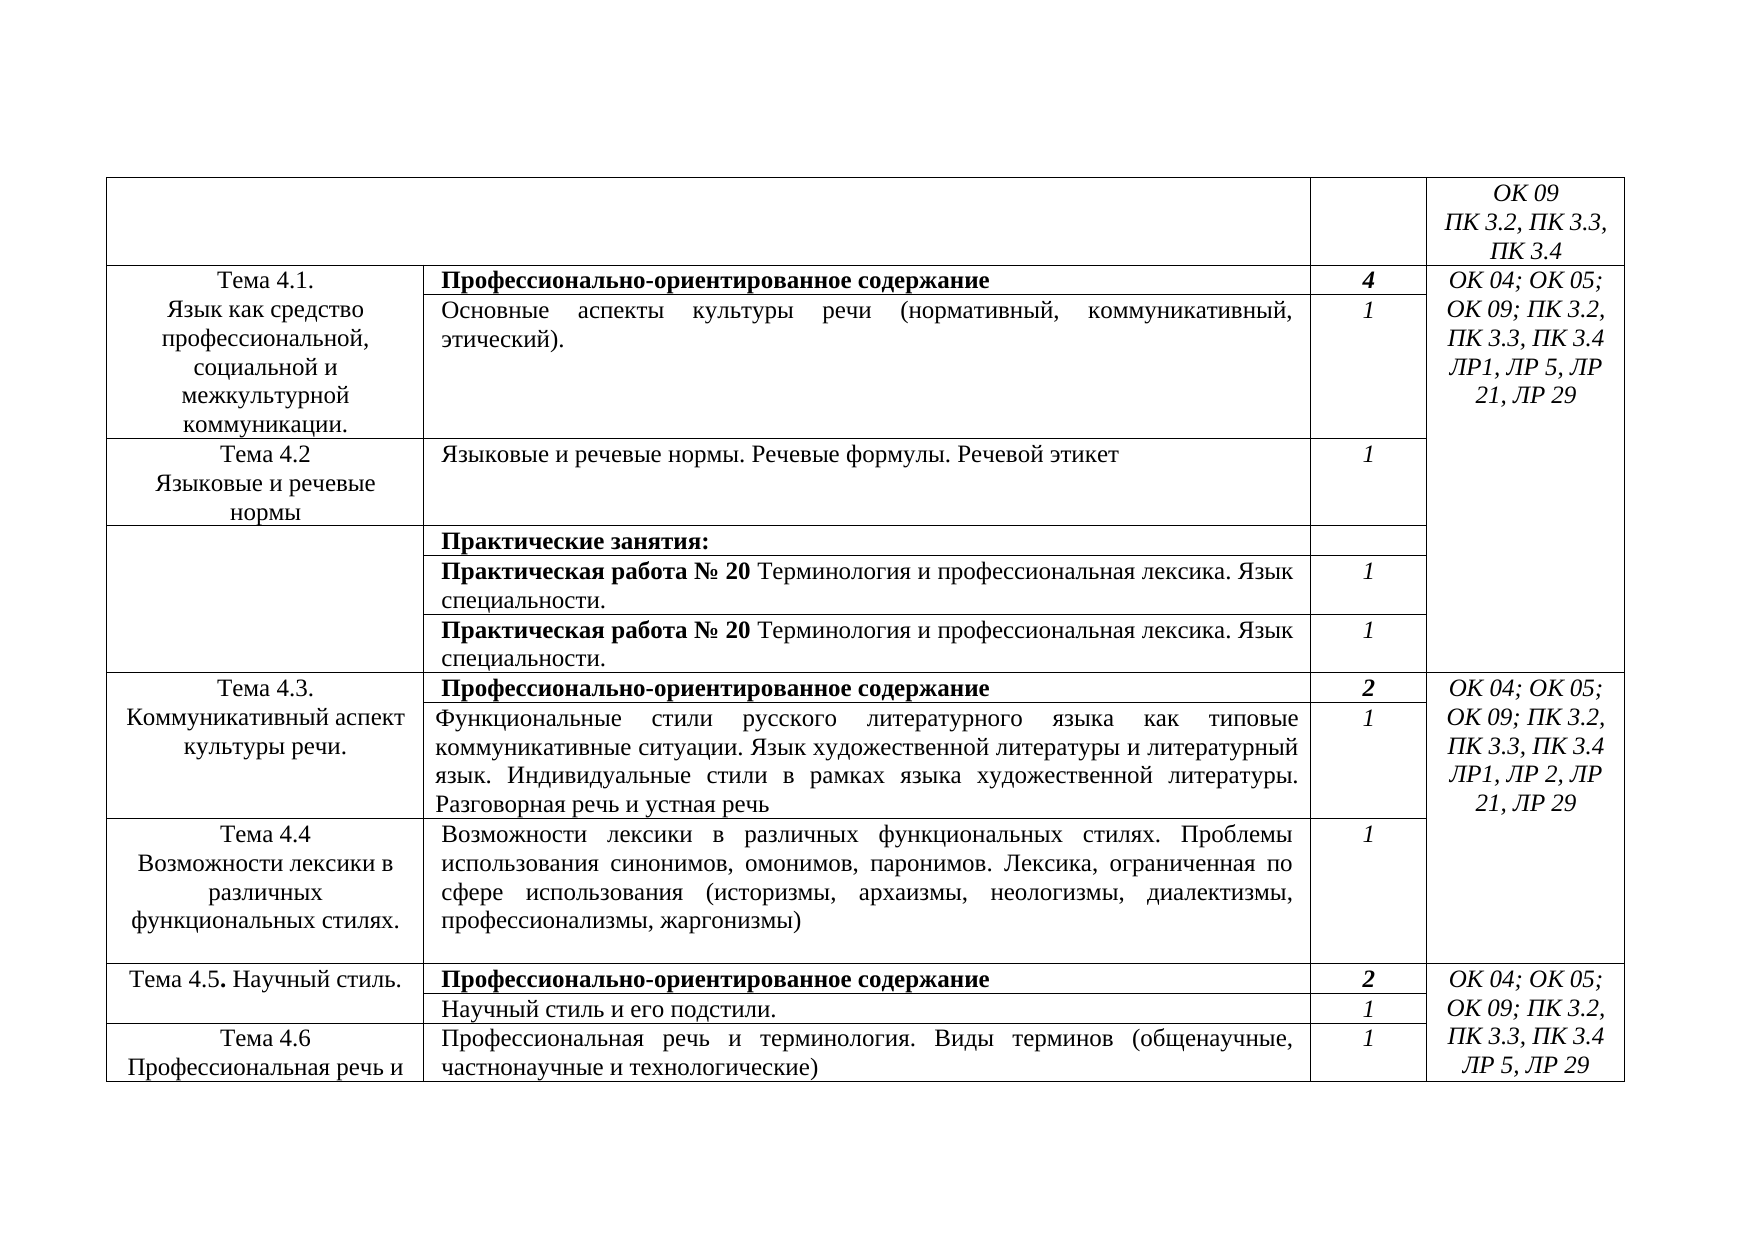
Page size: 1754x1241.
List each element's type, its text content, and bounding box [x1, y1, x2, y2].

table_cell Практическая работа № 20 Терминология и профессиональная лексика. Язык специальности. [424, 615, 1310, 672]
table_cell Тема 4.4 Возможности лексики в различных функциональных стилях. [107, 819, 423, 963]
table_cell Тема 4.5. Научный стиль. [107, 964, 423, 1022]
table_cell Практическая работа № 20 Терминология и профессиональная лексика. Язык специальности. [424, 556, 1310, 614]
table_cell Языковые и речевые нормы. Речевые формулы. Речевой этикет [424, 439, 1310, 525]
table_cell 1 [1311, 819, 1426, 963]
table_cell [1311, 526, 1426, 555]
table_cell Тема 4.1. Язык как средство профессиональной, социальной и межкультурной коммуникации. [107, 266, 423, 438]
table_cell ОК 04; ОК 05; ОК 09; ПК 3.2, ПК 3.3, ПК 3.4 ЛР 5, ЛР 29 [1427, 964, 1624, 1081]
table_cell 2 [1311, 964, 1426, 993]
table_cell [107, 1024, 423, 1081]
table_cell 4 [1311, 266, 1426, 294]
table_cell ОК 04; ОК 05; ОК 09; ПК 3.2, ПК 3.3, ПК 3.4 ЛР1, ЛР 5, ЛР 21, ЛР 29 [1427, 266, 1624, 672]
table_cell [424, 1024, 1310, 1081]
table_cell Основные аспекты культуры речи (нормативный, коммуникативный, этический). [424, 295, 1310, 438]
table_cell 1 [1311, 1024, 1426, 1081]
table_cell Профессионально-ориентированное содержание [424, 964, 1310, 993]
table_cell 1 [1311, 994, 1426, 1022]
table_cell [107, 526, 423, 672]
table_cell Практические занятия: [424, 526, 1310, 555]
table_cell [1427, 178, 1624, 264]
table_cell ОК 04; ОК 05; ОК 09; ПК 3.2, ПК 3.3, ПК 3.4 ЛР1, ЛР 2, ЛР 21, ЛР 29 [1427, 673, 1624, 963]
table_cell 1 [1311, 295, 1426, 438]
table_cell Тема 4.3. Коммуникативный аспект культуры речи. [107, 673, 423, 818]
table_cell Тема 4.2 Языковые и речевые нормы [107, 439, 423, 525]
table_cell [107, 178, 1310, 264]
table_cell 1 [1311, 556, 1426, 614]
table_cell 1 [1311, 615, 1426, 672]
table_cell Научный стиль и его подстили. [424, 994, 1310, 1022]
table_cell 12 [1311, 178, 1426, 264]
table_cell Профессионально-ориентированное содержание [424, 266, 1310, 294]
table_cell 1 [1311, 703, 1426, 818]
table_cell 2 [1311, 673, 1426, 702]
table_cell Профессионально-ориентированное содержание [424, 673, 1310, 702]
table_cell Функциональные стили русского литературного языка как типовые коммуникативные ситуации. Язык художественной литературы и литературный язык. Индивидуальные стили в рамках языка художественной литературы. Разговорная речь и устная речь [424, 703, 1310, 818]
table_cell 1 [1311, 439, 1426, 525]
table_cell Возможности лексики в различных функциональных стилях. Проблемы использования синонимов, омонимов, паронимов. Лексика, ограниченная по сфере использования (историзмы, архаизмы, неологизмы, диалектизмы, профессионализмы, жаргонизмы) [424, 819, 1310, 963]
